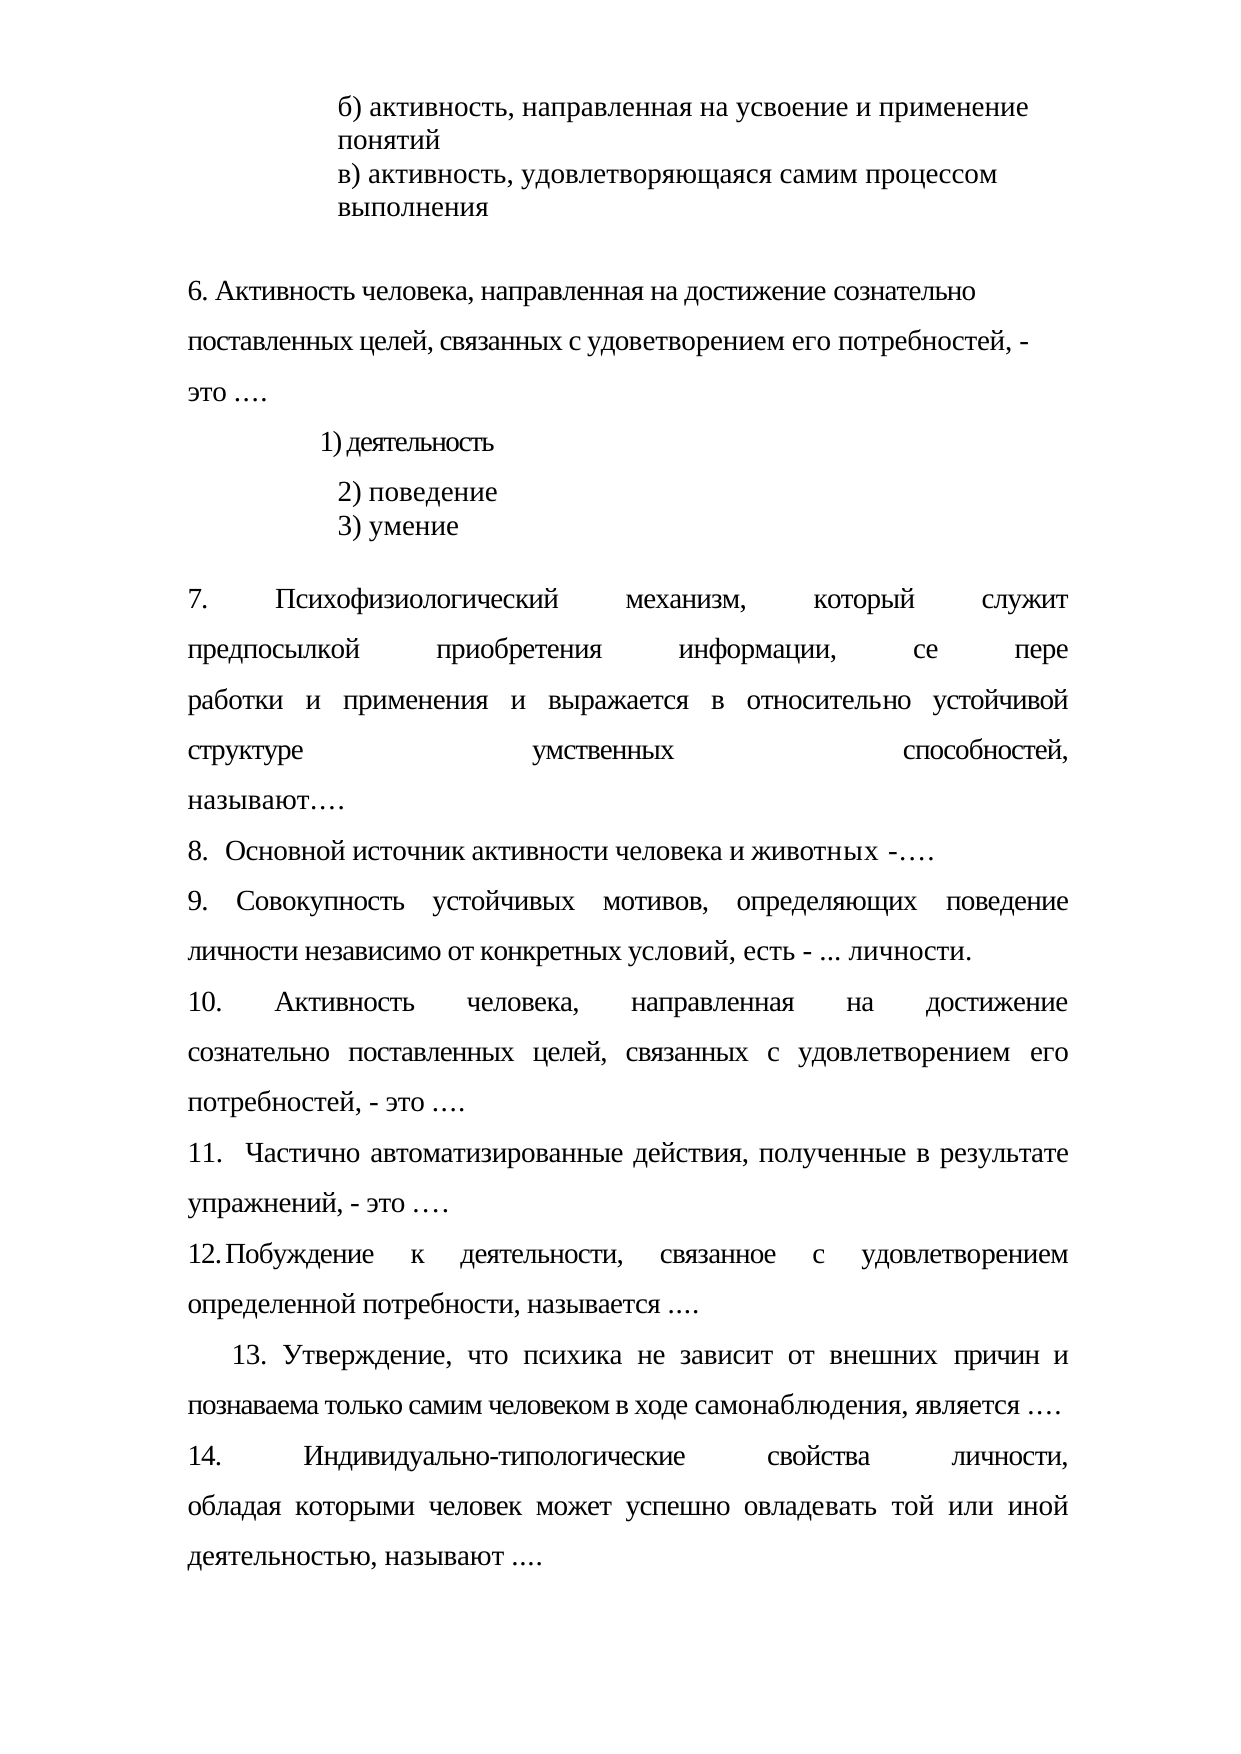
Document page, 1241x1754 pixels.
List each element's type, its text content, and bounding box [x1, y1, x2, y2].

text 14. Индивидуально-типологические свойства личности, обладая которыми человек может успешно овладевать той или иной деятельностью, называют .... [187, 1438, 1069, 1572]
list Частично автоматизированные действия, полученные в результате упражнений, - это .... [187, 1135, 1069, 1218]
text 10. Активность человека, направленная на достижение сознательно поставленных целей, связанных с удовлетворением его потребностей, - это .... [187, 984, 1069, 1118]
text 13. Утверждение, что психика не зависит от внешних причин и познаваема только самим человеком в ходе самонаблюдения, является .... [142, 1337, 1069, 1421]
text 1) деятельность [319, 424, 1069, 458]
text 6. Активность человека, направленная на достижение сознательно поставленных целей, связанных с удоветворением его потребностей, - это .... [187, 273, 1069, 407]
list Основной источник активности человека и животных -.... [187, 833, 1069, 866]
text б) активность, направленная на усвоение и применение понятий [337, 89, 1069, 156]
text 7. Психофизиологический механизм, который служит предпосылкой приобретения информации, се пере работки и применения и выражается в относительно устойчивой структуре умственных способностей, называют.... [187, 581, 1069, 816]
list Побуждение к деятельности, связанное с удовлетворением определенной потребности, называется .... [187, 1236, 1069, 1320]
text 2) поведение [337, 474, 1069, 508]
text 3) умение [337, 508, 1069, 541]
text в) активность, удовлетворяющаяся самим процессом выполнения [337, 156, 1069, 223]
text 9. Совокупность устойчивых мотивов, определяющих поведение личности независимо от конкретных условий, есть - ... личности. [187, 883, 1069, 967]
